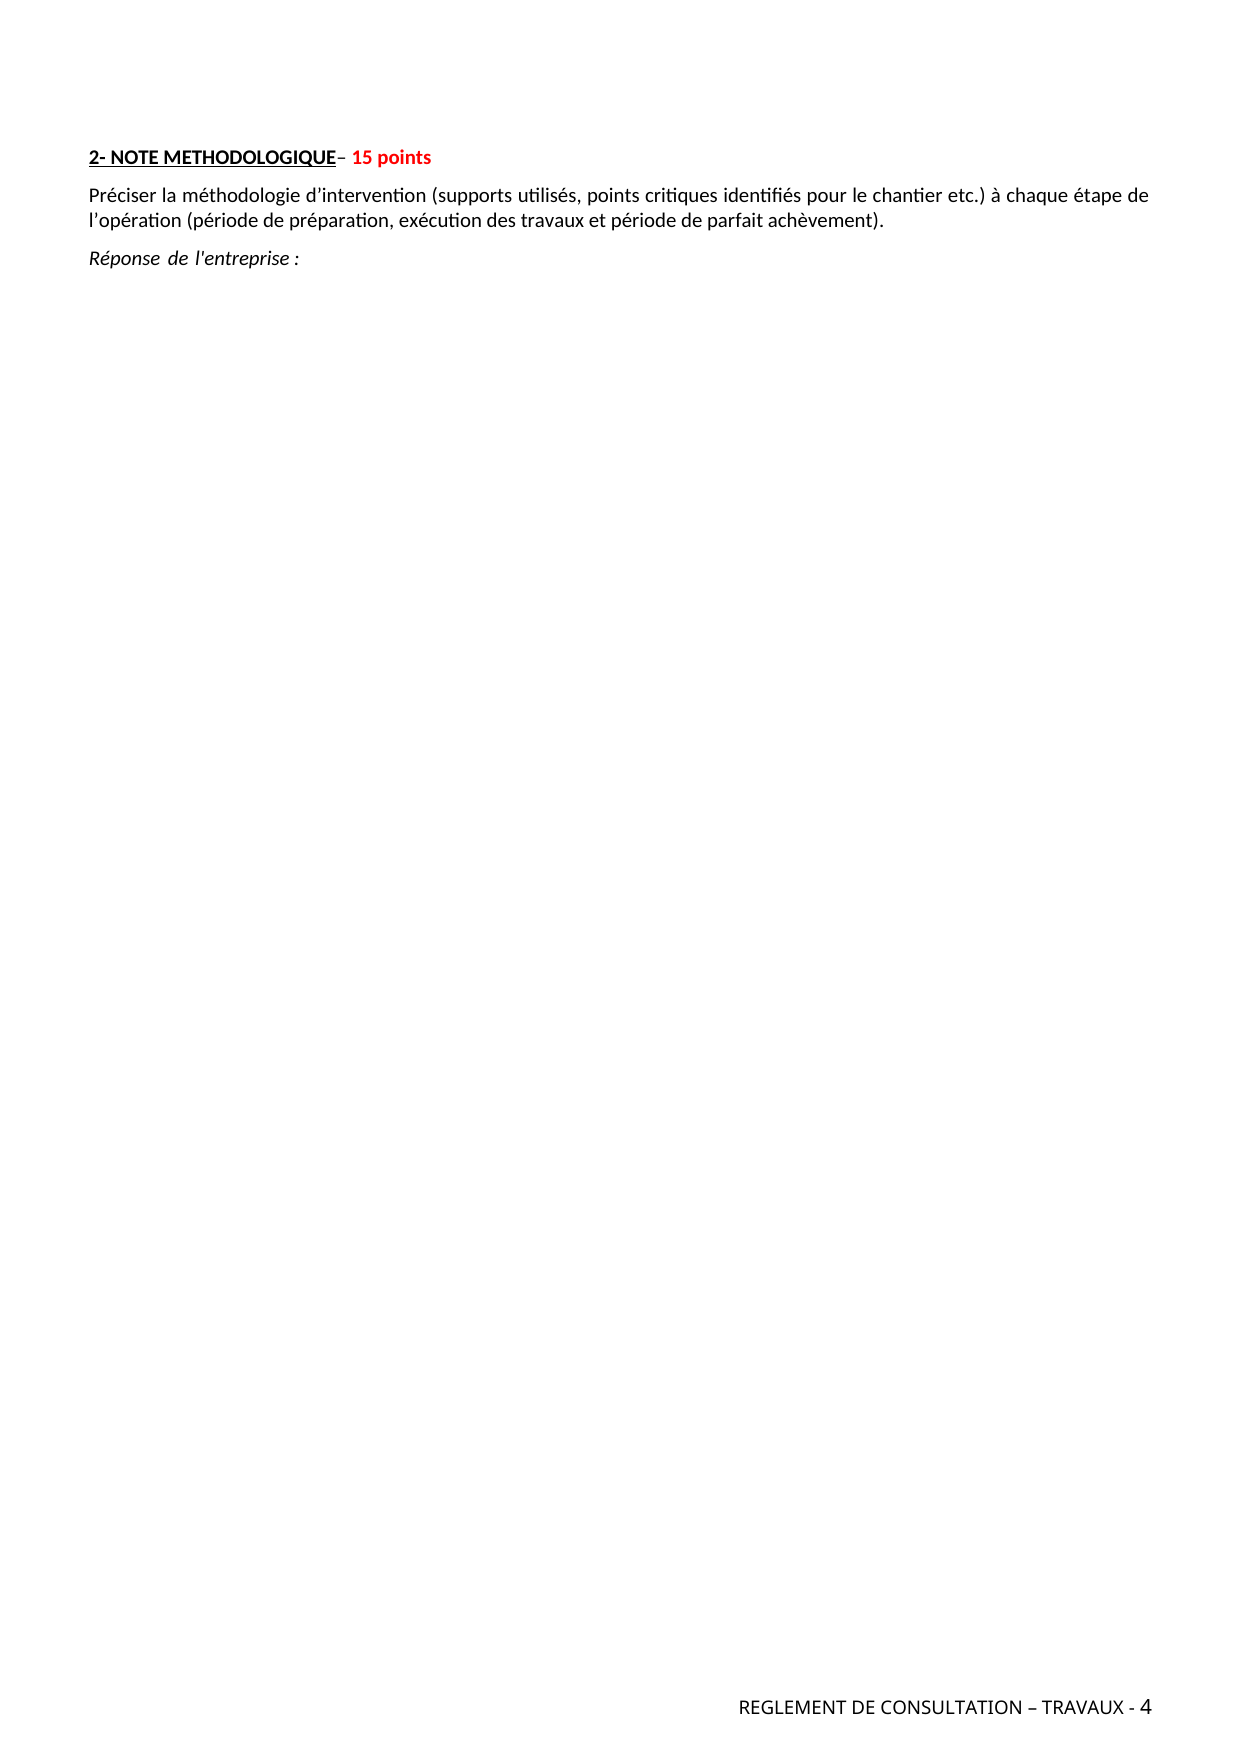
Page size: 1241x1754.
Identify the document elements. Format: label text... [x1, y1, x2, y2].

text Préciser la méthodologie d’intervention (supports utilisés, points critiques identifiés pour le chantier etc.) à chaque étape de l’opération (période de préparation, exécution des travaux et période de parfait achèvement). [89, 182, 1152, 233]
text Réponse de l'entreprise : [89, 246, 1152, 271]
text 2- NOTE METHODOLOGIQUE– 15 points [89, 144, 1152, 170]
